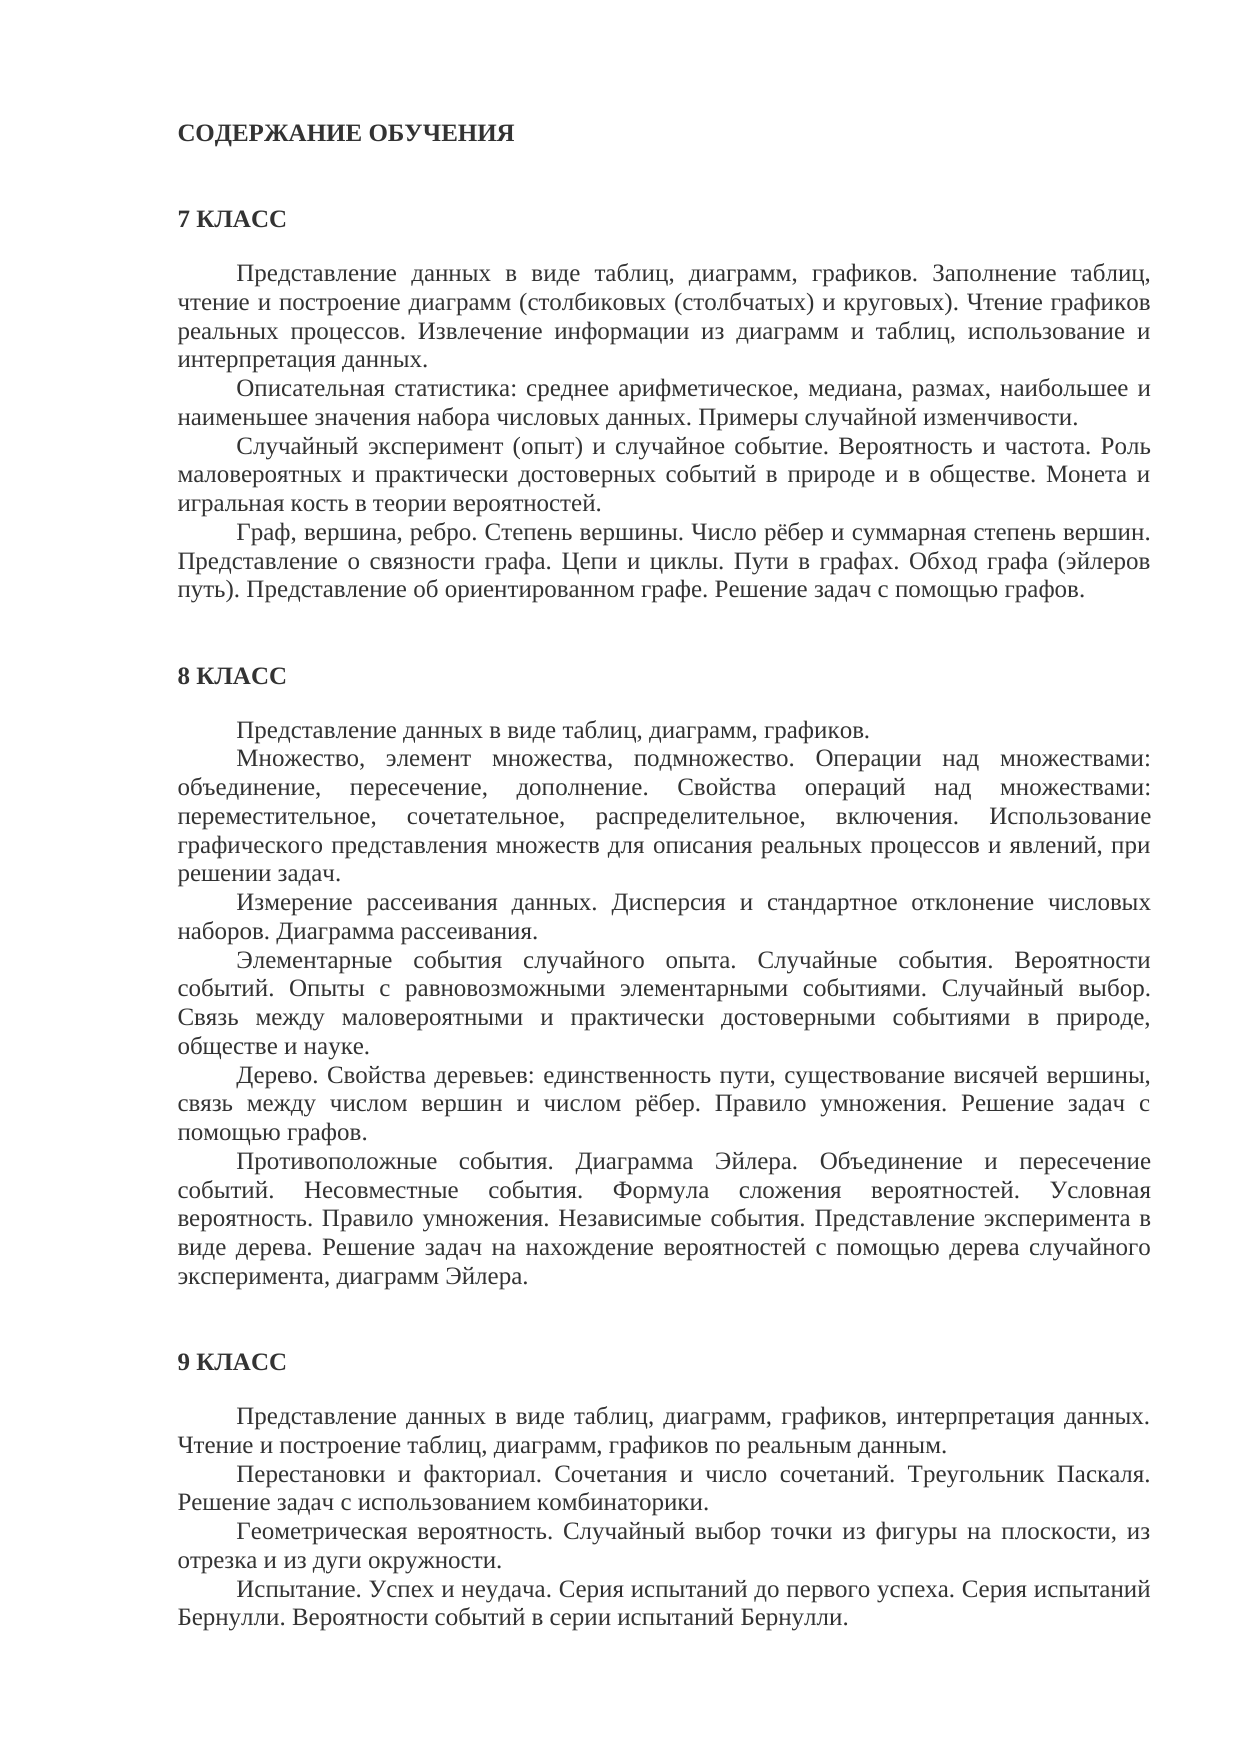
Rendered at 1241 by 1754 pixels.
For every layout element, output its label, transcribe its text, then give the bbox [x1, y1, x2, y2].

text Геометрическая вероятность. Случайный выбор точки из фигуры на плоскости, из отрезка и из дуги окружности. [177, 1516, 1152, 1574]
text Дерево. Свойства деревьев: единственность пути, существование висячей вершины, связь между числом вершин и числом рёбер. Правило умножения. Решение задач с помощью графов. [177, 1060, 1152, 1146]
text Элементарные события случайного опыта. Случайные события. Вероятности событий. Опыты с равновозможными элементарными событиями. Случайный выбор. Связь между маловероятными и практически достоверными событиями в природе, обществе и науке. [177, 945, 1152, 1060]
text Случайный эксперимент (опыт) и случайное событие. Вероятность и частота. Роль маловероятных и практически достоверных событий в природе и в обществе. Монета и игральная кость в теории вероятностей. [177, 431, 1152, 517]
text Перестановки и факториал. Сочетания и число сочетаний. Треугольник Паскаля. Решение задач с использованием комбинаторики. [177, 1459, 1152, 1516]
text Измерение рассеивания данных. Дисперсия и стандартное отклонение числовых наборов. Диаграмма рассеивания. [177, 887, 1152, 945]
text 8 КЛАСС [177, 661, 1152, 689]
text Множество, элемент множества, подмножество. Операции над множествами: объединение, пересечение, дополнение. Свойства операций над множествами: переместительное, сочетательное, распределительное, включения. Использование графического представления множеств для описания реальных процессов и явлений, при решении задач. [177, 743, 1152, 887]
text Описательная статистика: среднее арифметическое, медиана, размах, наибольшее и наименьшее значения набора числовых данных. Примеры случайной изменчивости. [177, 373, 1152, 431]
text Представление данных в виде таблиц, диаграмм, графиков, интерпретация данных. Чтение и построение таблиц, диаграмм, графиков по реальным данным. [177, 1401, 1152, 1459]
text Испытание. Успех и неудача. Серия испытаний до первого успеха. Серия испытаний Бернулли. Вероятности событий в серии испытаний Бернулли. [177, 1574, 1152, 1631]
text Представление данных в виде таблиц, диаграмм, графиков. [177, 715, 1152, 743]
text СОДЕРЖАНИЕ ОБУЧЕНИЯ [177, 118, 1152, 147]
text 9 КЛАСС [177, 1347, 1152, 1376]
text Представление данных в виде таблиц, диаграмм, графиков. Заполнение таблиц, чтение и построение диаграмм (столбиковых (столбчатых) и круговых). Чтение графиков реальных процессов. Извлечение информации из диаграмм и таблиц, использование и интерпретация данных. [177, 258, 1152, 373]
text Граф, вершина, ребро. Степень вершины. Число рёбер и суммарная степень вершин. Представление о связности графа. Цепи и циклы. Пути в графах. Обход графа (эйлеров путь). Представление об ориентированном графе. Решение задач с помощью графов. [177, 517, 1152, 603]
text Противоположные события. Диаграмма Эйлера. Объединение и пересечение событий. Несовместные события. Формула сложения вероятностей. Условная вероятность. Правило умножения. Независимые события. Представление эксперимента в виде дерева. Решение задач на нахождение вероятностей с помощью дерева случайного эксперимента, диаграмм Эйлера. [177, 1146, 1152, 1290]
text 7 КЛАСС [177, 204, 1152, 233]
